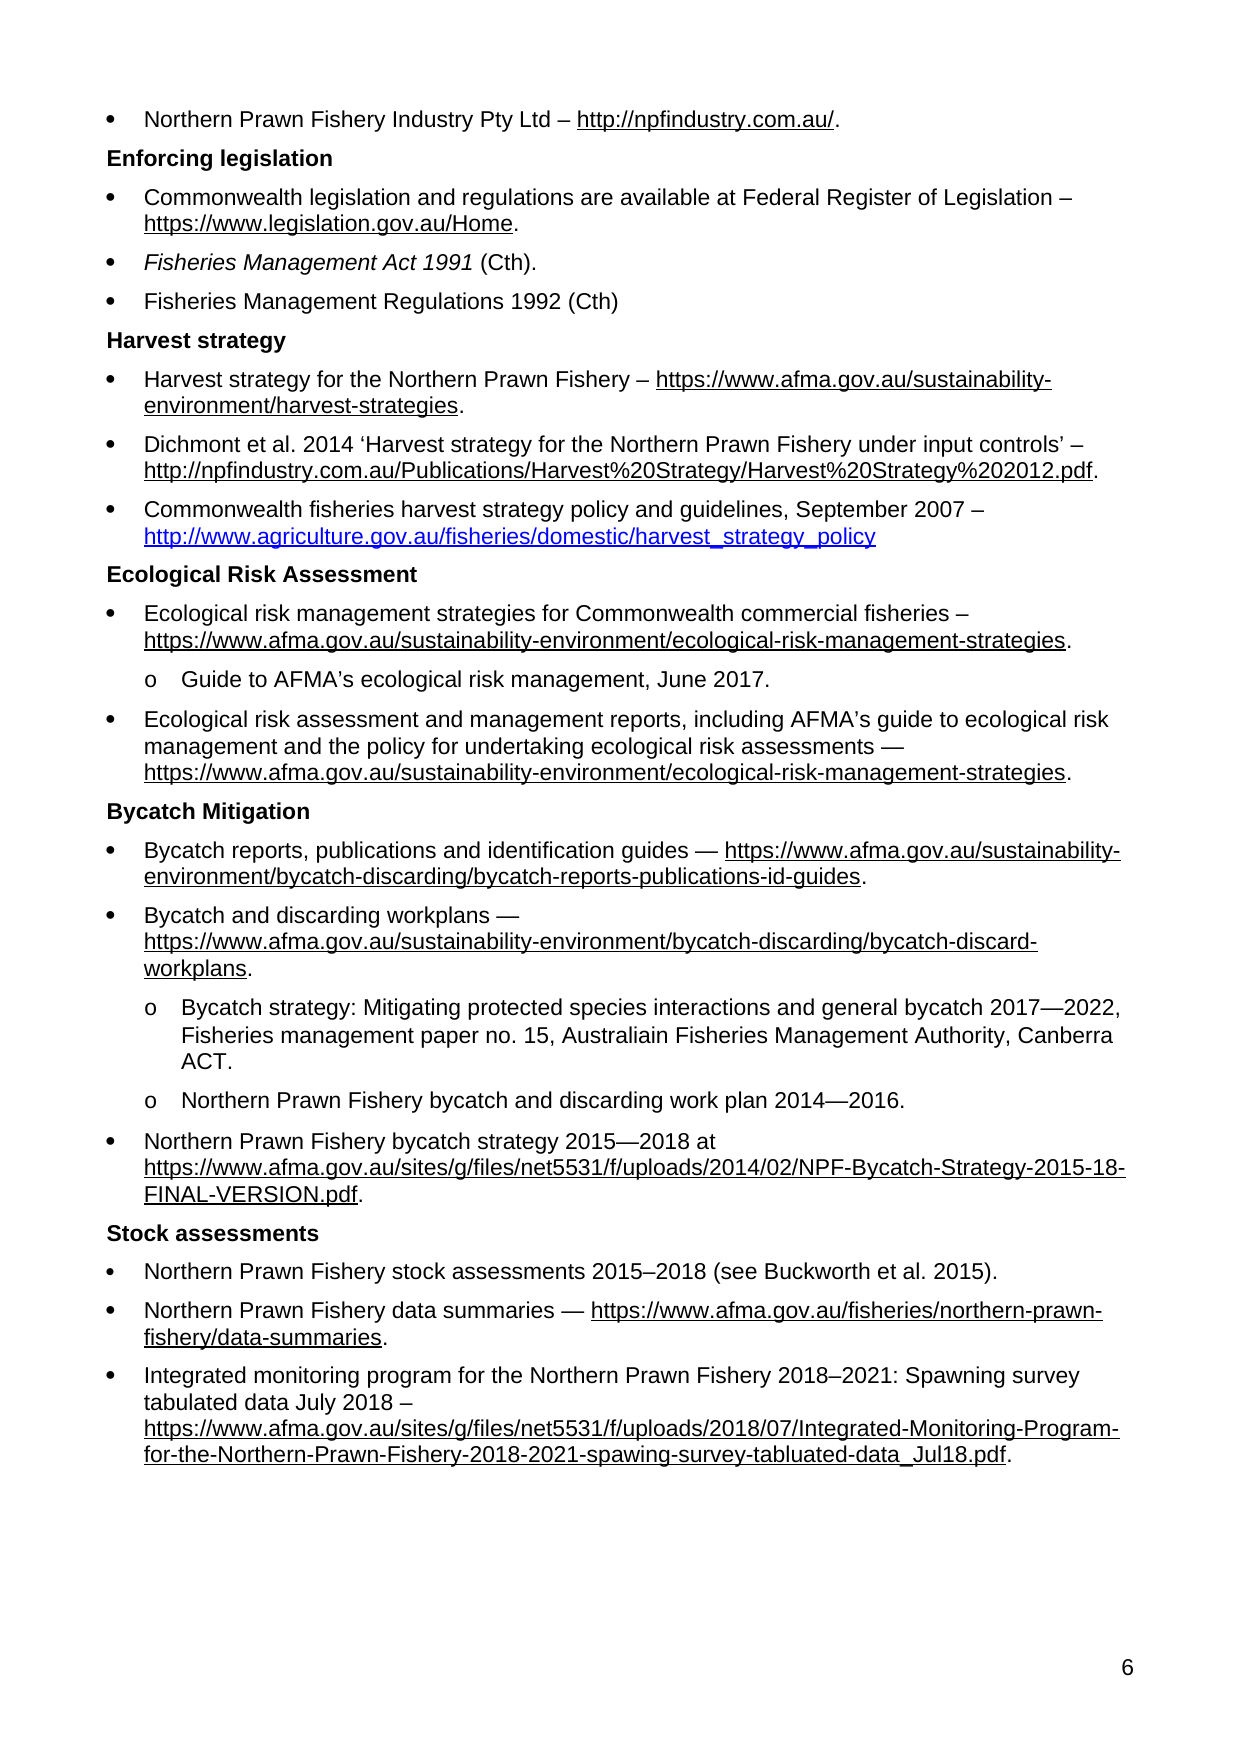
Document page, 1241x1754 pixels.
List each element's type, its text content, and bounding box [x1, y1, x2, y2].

list Bycatch and discarding workplans — https://www.afma.gov.au/sustainability-environment/bycatch-discarding/bycatch-discard-workplans. [106, 902, 1134, 981]
list Northern Prawn Fishery Industry Pty Ltd – http://npfindustry.com.au/. [106, 106, 1134, 133]
subtitle Bycatch Mitigation [106, 798, 1134, 824]
list Commonwealth fisheries harvest strategy policy and guidelines, September 2007 – http://www.agriculture.gov.au/fisheries/domestic/harvest_strategy_policy [106, 496, 1134, 549]
list Harvest strategy for the Northern Prawn Fishery – https://www.afma.gov.au/sustainability-environment/harvest-strategies. [106, 366, 1134, 418]
list Northern Prawn Fishery data summaries — https://www.afma.gov.au/fisheries/northern-prawn-fishery/data-summaries. [106, 1297, 1134, 1350]
list Integrated monitoring program for the Northern Prawn Fishery 2018–2021: Spawning survey tabulated data July 2018 – https://www.afma.gov.au/sites/g/files/net5531/f/uploads/2018/07/Integrated-Monitoring-Program-for-the-Northern-Prawn-Fishery-2018-2021-spawing-survey-tabluated-data_Jul18.pdf. [106, 1362, 1134, 1468]
list Fisheries Management Regulations 1992 (Cth) [106, 288, 1134, 314]
list Northern Prawn Fishery bycatch strategy 2015—2018 at https://www.afma.gov.au/sites/g/files/net5531/f/uploads/2014/02/NPF-Bycatch-Strategy-2015-18-FINAL-VERSION.pdf. [106, 1128, 1134, 1207]
list Bycatch reports, publications and identification guides — https://www.afma.gov.au/sustainability-environment/bycatch-discarding/bycatch-reports-publications-id-guides. [106, 837, 1134, 889]
list Bycatch strategy: Mitigating protected species interactions and general bycatch 2017—2022, Fisheries management paper no. 15, Australiain Fisheries Management Authority, Canberra ACT. [143, 993, 1134, 1074]
list Northern Prawn Fishery stock assessments 2015–2018 (see Buckworth et al. 2015). [106, 1258, 1134, 1285]
subtitle Harvest strategy [106, 327, 1134, 353]
list Northern Prawn Fishery bycatch and discarding work plan 2014—2016. [143, 1087, 1134, 1115]
subtitle Stock assessments [106, 1219, 1134, 1246]
list Ecological risk management strategies for Commonwealth commercial fisheries – https://www.afma.gov.au/sustainability-environment/ecological-risk-management-strategies. [106, 600, 1134, 653]
list Guide to AFMA’s ecological risk management, June 2017. [143, 666, 1134, 694]
subtitle Enforcing legislation [106, 145, 1134, 172]
list Dichmont et al. 2014 ‘Harvest strategy for the Northern Prawn Fishery under input controls’ – http://npfindustry.com.au/Publications/Harvest%20Strategy/Harvest%20Strategy%202012.pdf. [106, 431, 1134, 484]
list Commonwealth legislation and regulations are available at Federal Register of Legislation – https://www.legislation.gov.au/Home. [106, 184, 1134, 237]
list Fisheries Management Act 1991 (Cth). [106, 249, 1134, 276]
list Ecological risk assessment and management reports, including AFMA’s guide to ecological risk management and the policy for undertaking ecological risk assessments — https://www.afma.gov.au/sustainability-environment/ecological-risk-management-strategies. [106, 706, 1134, 785]
subtitle Ecological Risk Assessment [106, 561, 1134, 588]
